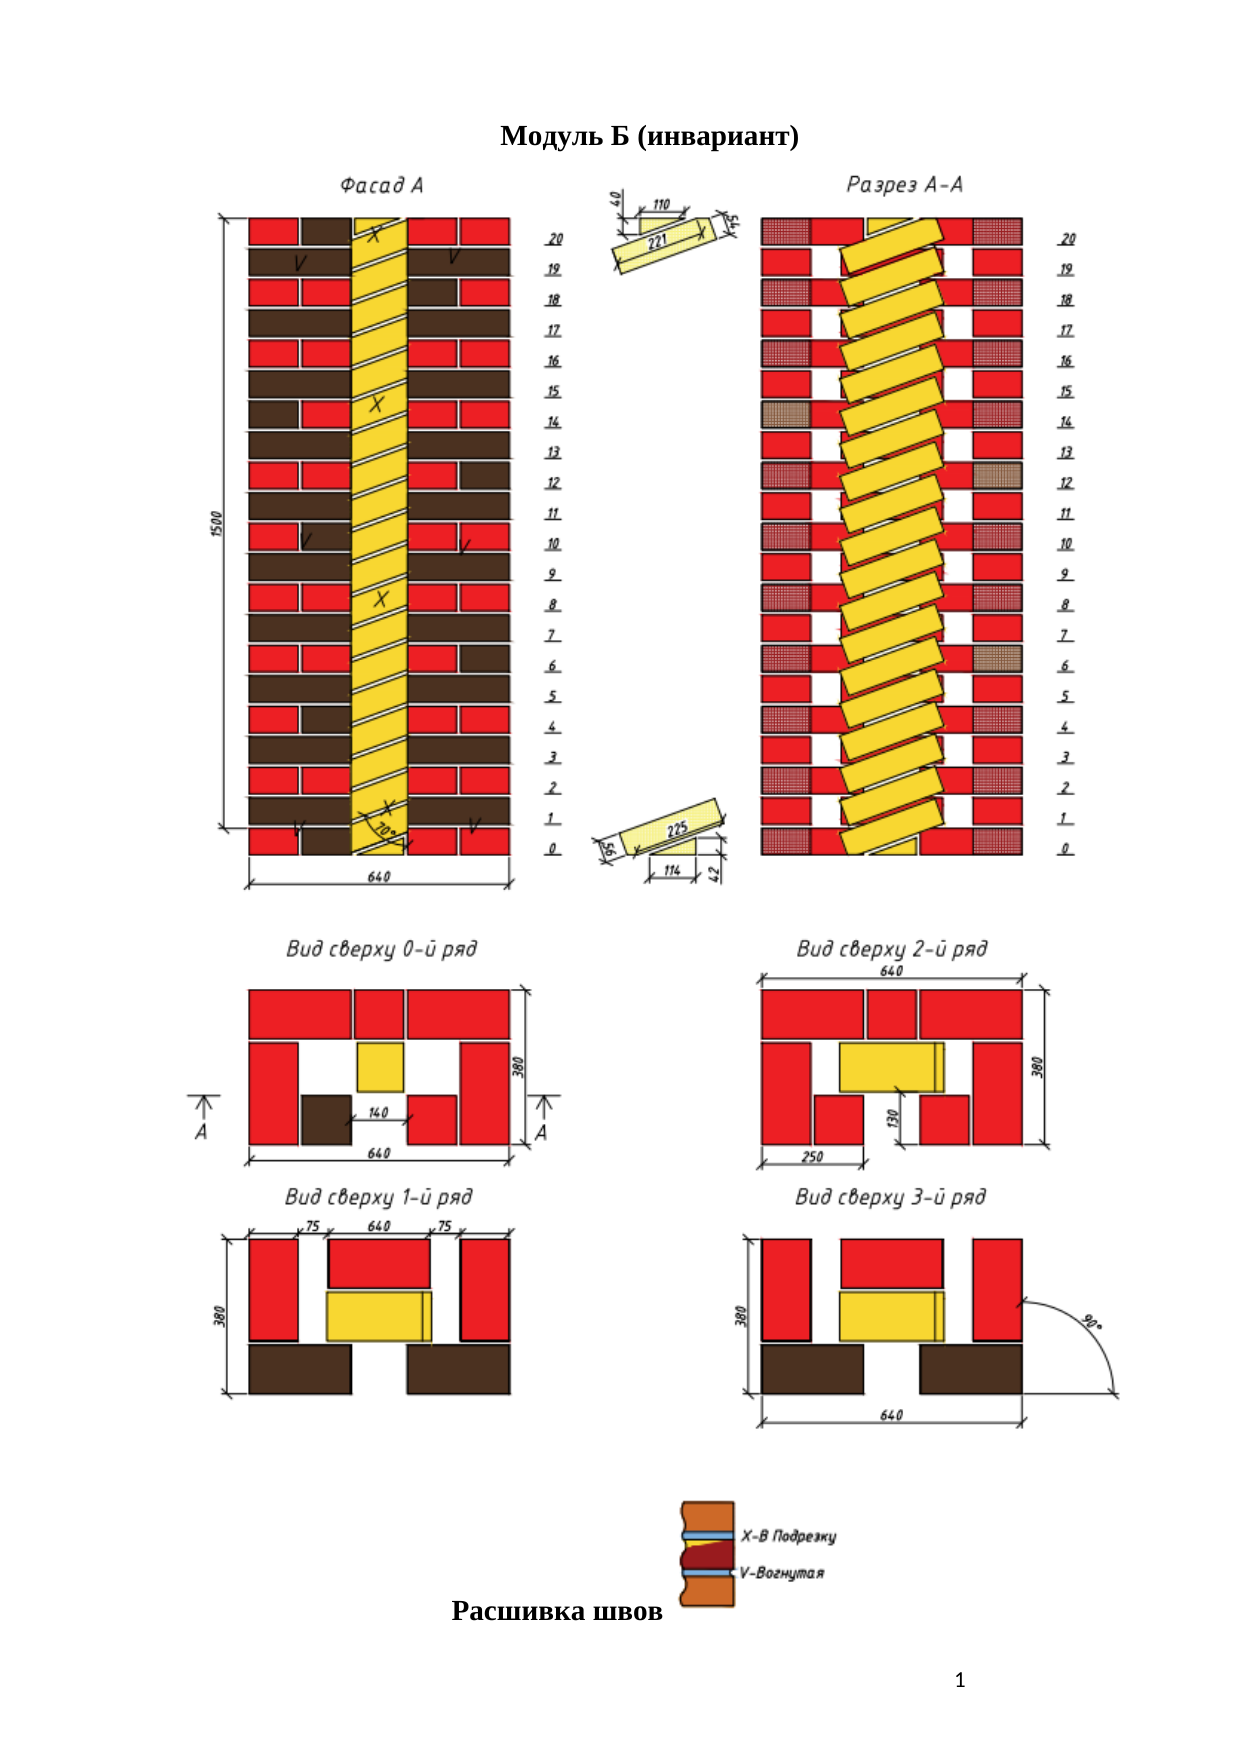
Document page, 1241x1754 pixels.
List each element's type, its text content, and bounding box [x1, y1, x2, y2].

text Модуль Б (инвариант) [148, 118, 1152, 152]
text Расшивка швов [148, 1483, 1152, 1627]
picture [151, 168, 1148, 1467]
picture [670, 1482, 849, 1621]
